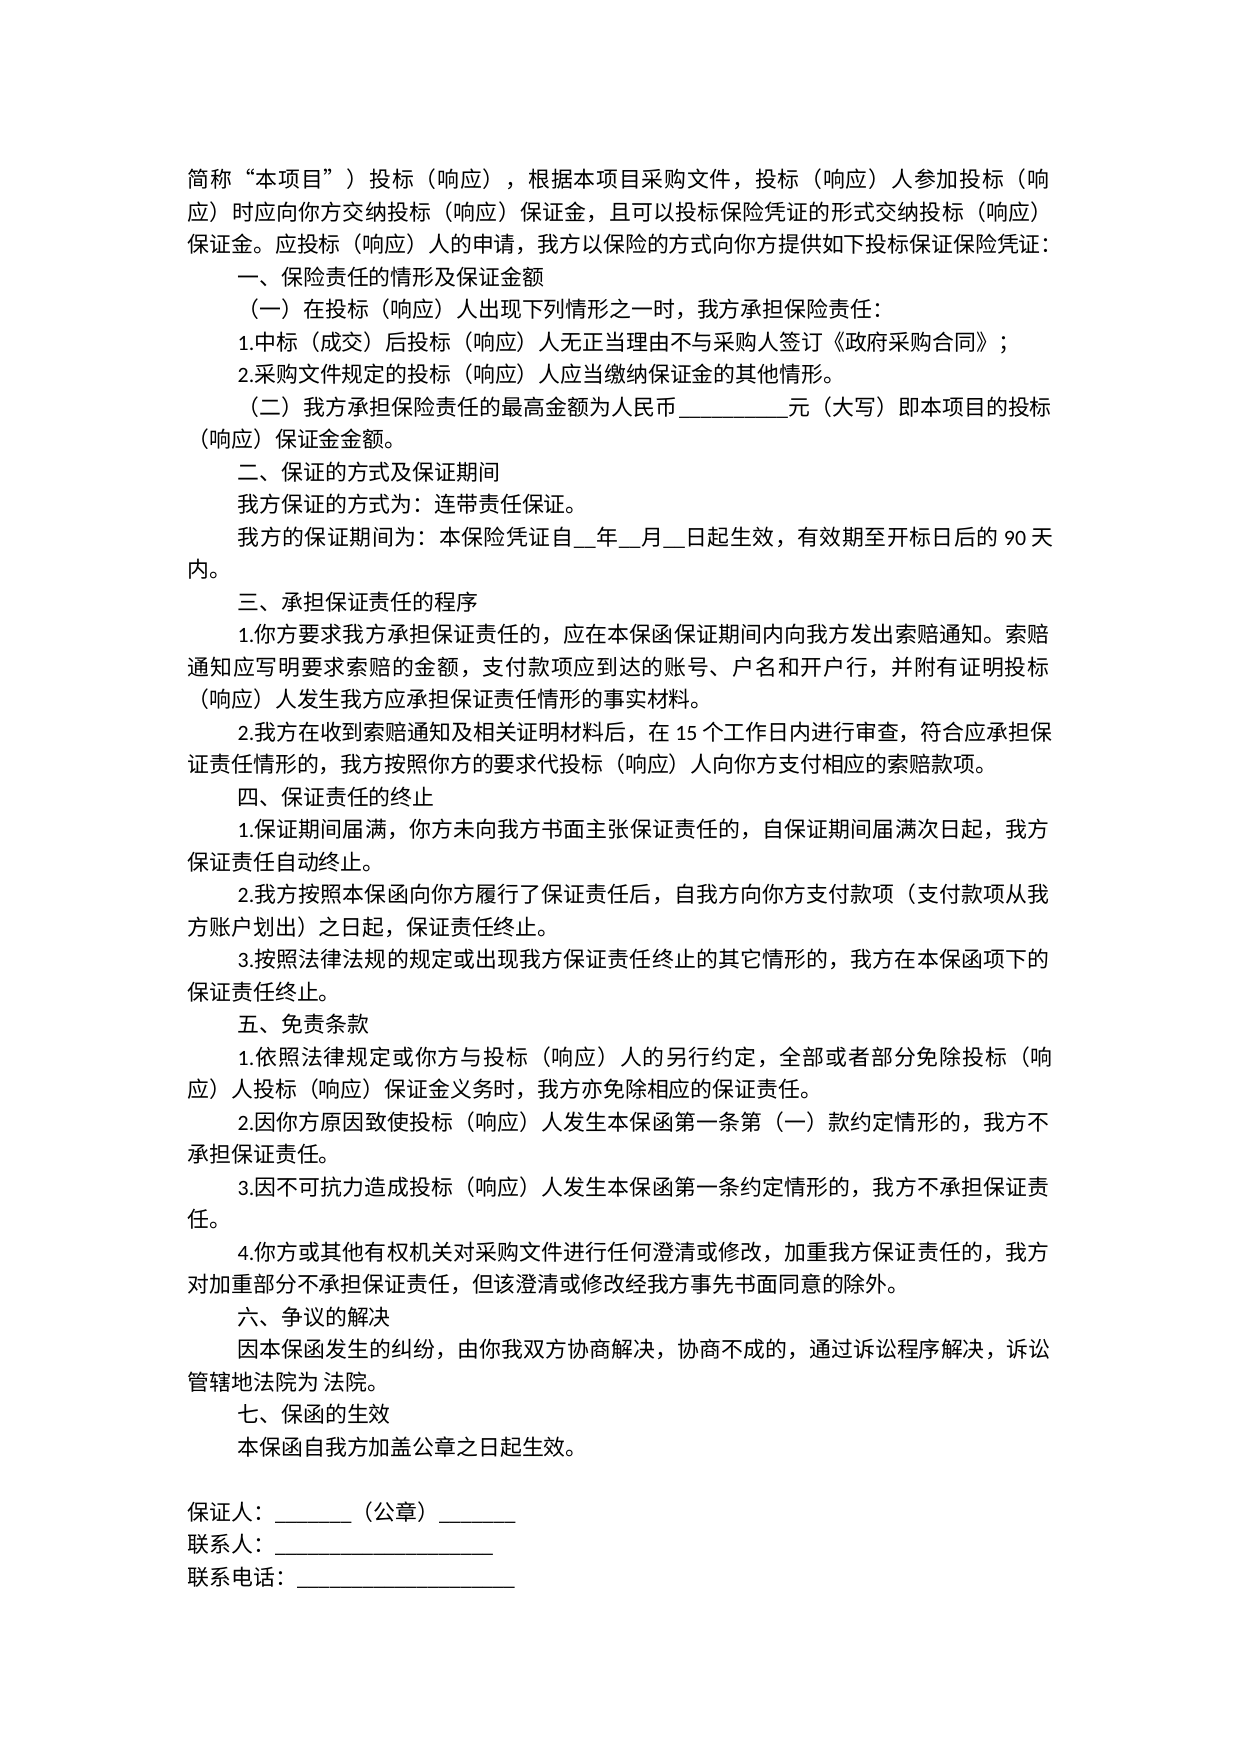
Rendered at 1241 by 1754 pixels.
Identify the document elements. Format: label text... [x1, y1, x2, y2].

text 2.我方按照本保函向你方履行了保证责任后，自我方向你方支付款项（支付款项从我方账户划出）之日起，保证责任终止。 [187, 877, 1053, 942]
text 2.因你方原因致使投标（响应）人发生本保函第一条第（一）款约定情形的，我方不承担保证责任。 [187, 1104, 1053, 1169]
text （二）我方承担保险责任的最高金额为人民币__________元（大写）即本项目的投标（响应）保证金金额。 [187, 389, 1053, 454]
text 六、争议的解决 [187, 1299, 1053, 1332]
text 我方的保证期间为：本保险凭证自__年__月__日起生效，有效期至开标日后的90天内。 [187, 519, 1053, 584]
text 1.中标（成交）后投标（响应）人无正当理由不与采购人签订《政府采购合同》； [187, 324, 1053, 357]
text 二、保证的方式及保证期间 [187, 454, 1053, 487]
text 联系电话：____________________ [187, 1559, 1053, 1592]
text 1.你方要求我方承担保证责任的，应在本保函保证期间内向我方发出索赔通知。索赔通知应写明要求索赔的金额，支付款项应到达的账号、户名和开户行，并附有证明投标（响应）人发生我方应承担保证责任情形的事实材料。 [187, 617, 1053, 714]
text （一）在投标（响应）人出现下列情形之一时，我方承担保险责任： [187, 292, 1053, 324]
text 2.我方在收到索赔通知及相关证明材料后，在15个工作日内进行审查，符合应承担保证责任情形的，我方按照你方的要求代投标（响应）人向你方支付相应的索赔款项。 [187, 714, 1053, 779]
text 3.因不可抗力造成投标（响应）人发生本保函第一条约定情形的，我方不承担保证责任。 [187, 1169, 1053, 1234]
text 保证人：_______（公章）_______ [187, 1494, 1053, 1527]
text 因本保函发生的纠纷，由你我双方协商解决，协商不成的，通过诉讼程序解决，诉讼管辖地法院为 法院。 [187, 1332, 1053, 1397]
text 联系人：____________________ [187, 1527, 1053, 1559]
text 四、保证责任的终止 [187, 779, 1053, 812]
text 1.依照法律规定或你方与投标（响应）人的另行约定，全部或者部分免除投标（响应）人投标（响应）保证金义务时，我方亦免除相应的保证责任。 [187, 1039, 1053, 1104]
text 3.按照法律法规的规定或出现我方保证责任终止的其它情形的，我方在本保函项下的保证责任终止。 [187, 942, 1053, 1007]
text 4.你方或其他有权机关对采购文件进行任何澄清或修改，加重我方保证责任的，我方对加重部分不承担保证责任，但该澄清或修改经我方事先书面同意的除外。 [187, 1234, 1053, 1299]
text 五、免责条款 [187, 1007, 1053, 1039]
text 一、保险责任的情形及保证金额 [187, 259, 1053, 292]
text 本保函自我方加盖公章之日起生效。 [187, 1429, 1053, 1462]
text 1.保证期间届满，你方未向我方书面主张保证责任的，自保证期间届满次日起，我方保证责任自动终止。 [187, 812, 1053, 877]
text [187, 162, 1053, 259]
text 七、保函的生效 [187, 1397, 1053, 1429]
text 我方保证的方式为：连带责任保证。 [187, 487, 1053, 519]
text 2.采购文件规定的投标（响应）人应当缴纳保证金的其他情形。 [187, 357, 1053, 389]
text 三、承担保证责任的程序 [187, 584, 1053, 617]
